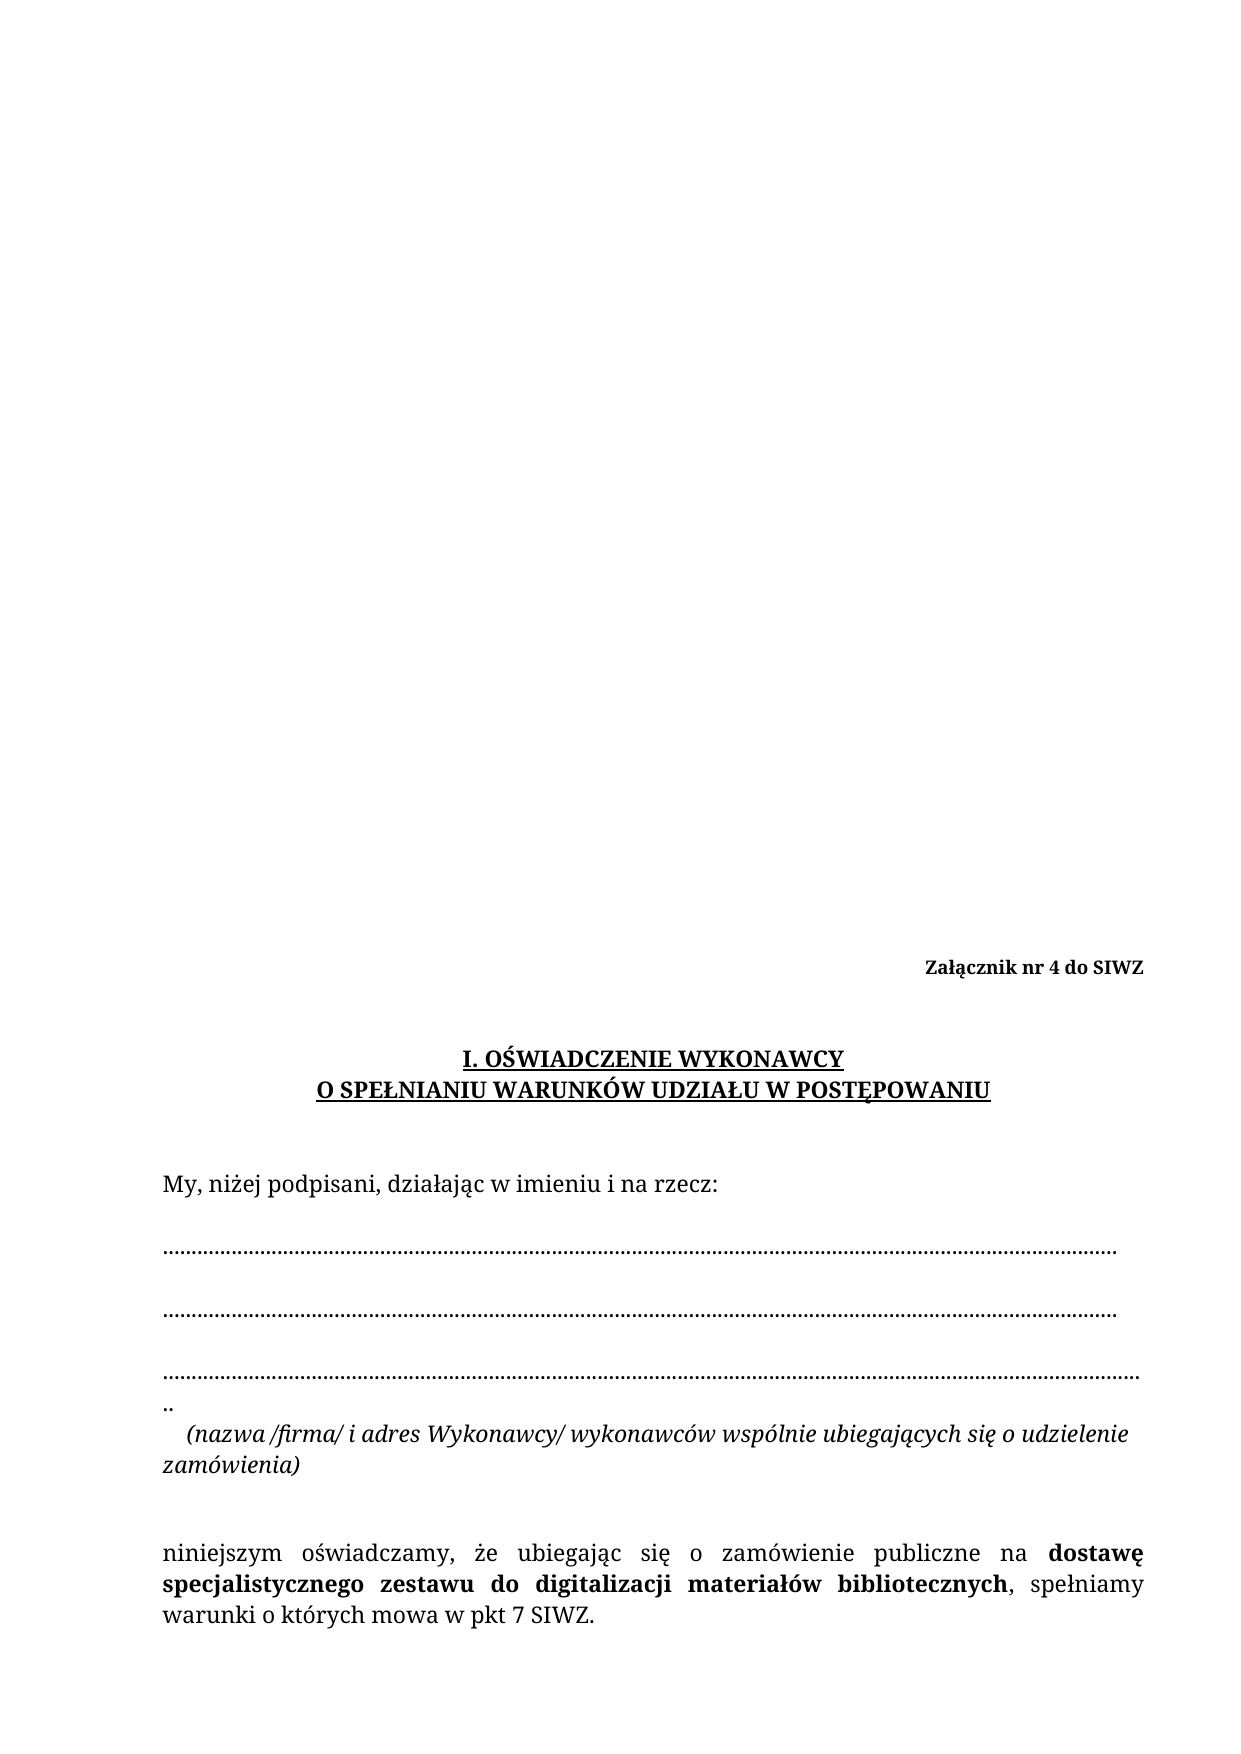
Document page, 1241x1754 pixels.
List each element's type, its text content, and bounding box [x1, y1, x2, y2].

text Załącznik nr 4 do SIWZ [812, 955, 1144, 980]
text ............................................................................................................................................................................. [162, 1355, 1144, 1418]
text O SPEŁNIANIU WARUNKÓW UDZIAŁU W POSTĘPOWANIU [162, 1074, 1144, 1105]
text ....................................................................................................................................................................... [162, 1230, 1144, 1261]
text (nazwa /firma/ i adres Wykonawcy/ wykonawców wspólnie ubiegających się o udzielenie zamówienia) [162, 1418, 1144, 1480]
text niniejszym oświadczamy, że ubiegając się o zamówienie publiczne na dostawę specjalistycznego zestawu do digitalizacji materiałów bibliotecznych, spełniamy warunki o których mowa w pkt 7 SIWZ. [162, 1536, 1144, 1630]
text ....................................................................................................................................................................... [162, 1293, 1144, 1324]
text I. OŚWIADCZENIE WYKONAWCY [162, 1043, 1144, 1074]
text My, niżej podpisani, działając w imieniu i na rzecz: [162, 1168, 1144, 1199]
